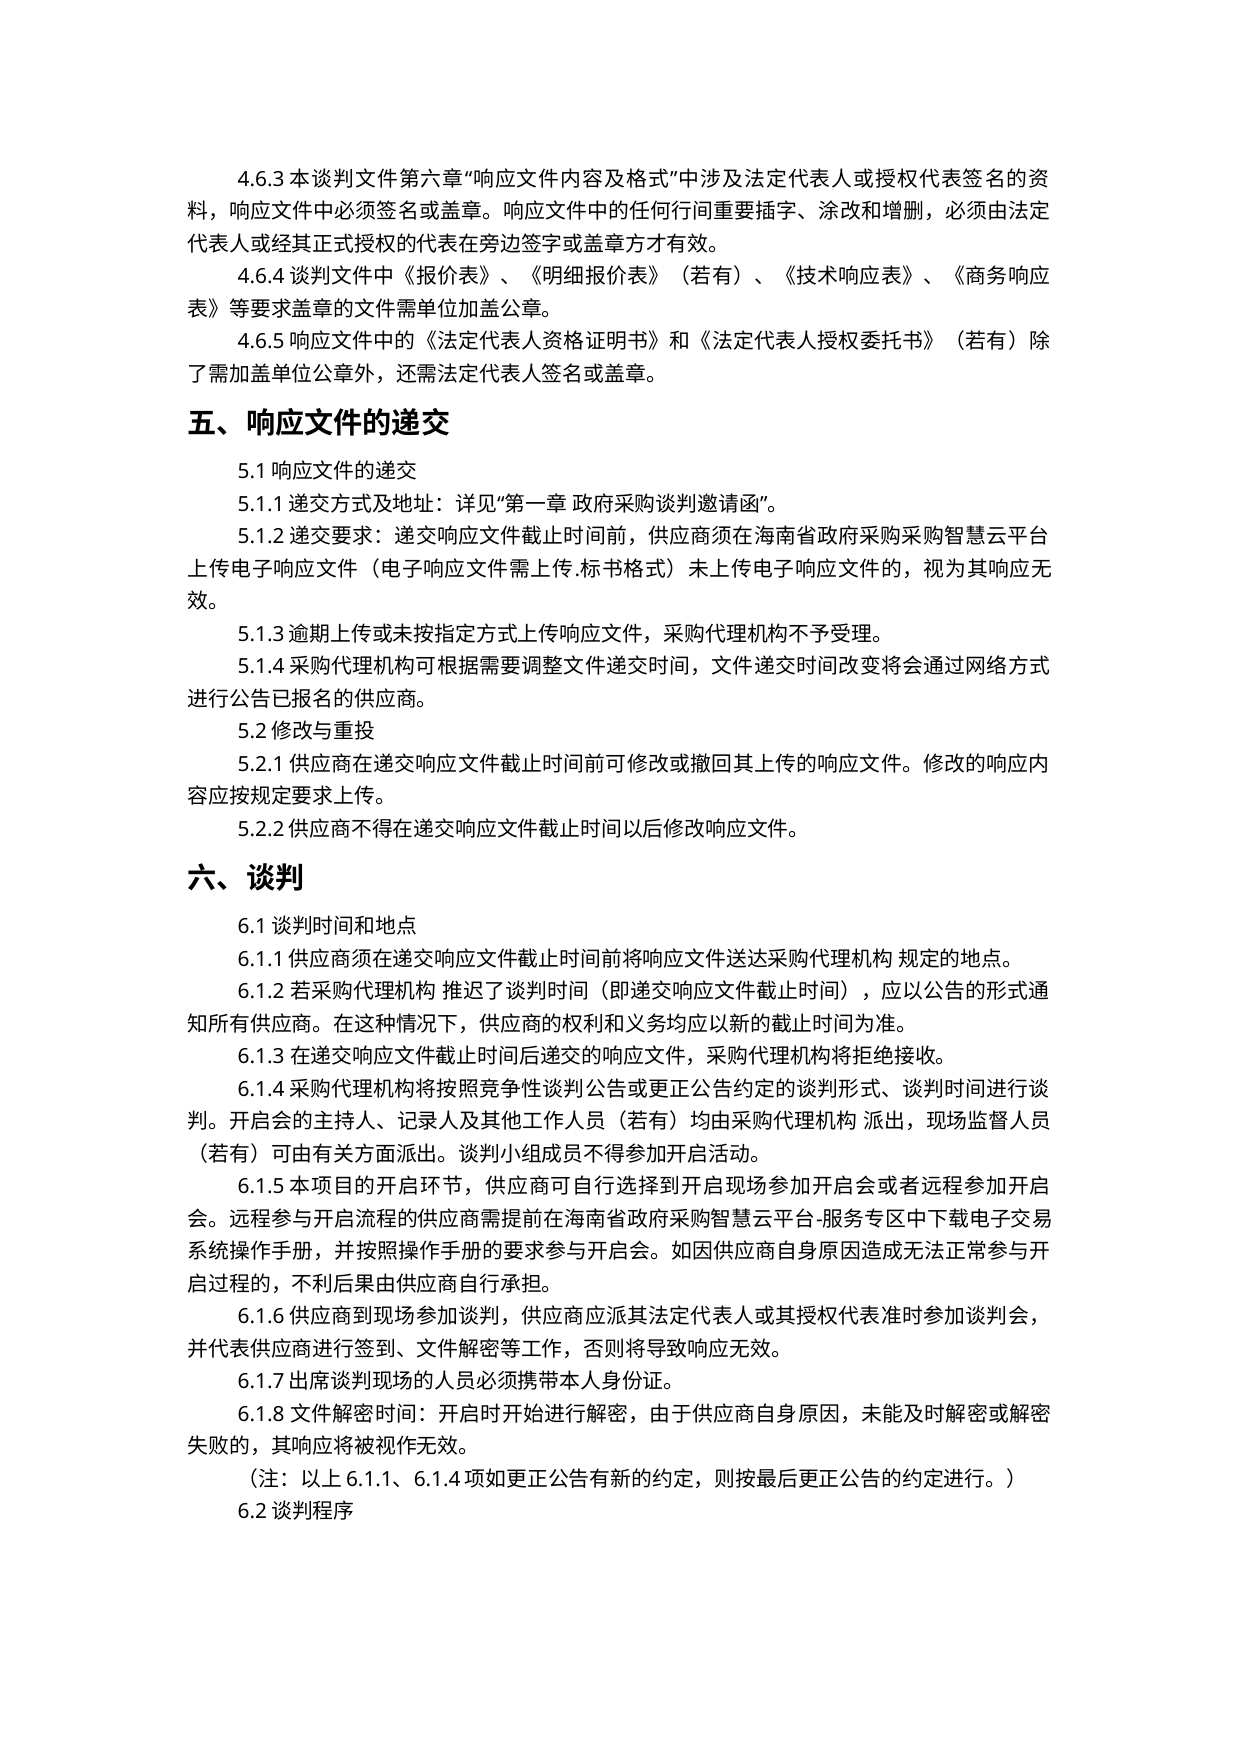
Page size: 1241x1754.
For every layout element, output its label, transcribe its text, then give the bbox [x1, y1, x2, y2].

text 5.1.1递交方式及地址：详见“第一章 政府采购谈判邀请函”。 [187, 487, 1053, 519]
text 6.1.4采购代理机构将按照竞争性谈判公告或更正公告约定的谈判形式、谈判时间进行谈判。开启会的主持人、记录人及其他工作人员（若有）均由采购代理机构 派出，现场监督人员（若有）可由有关方面派出。谈判小组成员不得参加开启活动。 [187, 1072, 1053, 1169]
text 5.2.2供应商不得在递交响应文件截止时间以后修改响应文件。 [187, 812, 1053, 844]
text 4.6.3本谈判文件第六章“响应文件内容及格式”中涉及法定代表人或授权代表签名的资料，响应文件中必须签名或盖章。响应文件中的任何行间重要插字、涂改和增删，必须由法定代表人或经其正式授权的代表在旁边签字或盖章方才有效。 [187, 162, 1053, 259]
text 五、响应文件的递交 [187, 389, 1053, 454]
text 6.1谈判时间和地点 [187, 909, 1053, 942]
text 6.1.7出席谈判现场的人员必须携带本人身份证。 [187, 1364, 1053, 1397]
text 6.1.6供应商到现场参加谈判，供应商应派其法定代表人或其授权代表准时参加谈判会，并代表供应商进行签到、文件解密等工作，否则将导致响应无效。 [187, 1299, 1053, 1364]
text 5.1.3逾期上传或未按指定方式上传响应文件，采购代理机构不予受理。 [187, 617, 1053, 649]
text 5.2修改与重投 [187, 714, 1053, 747]
text 6.2谈判程序 [187, 1494, 1053, 1527]
text 5.1响应文件的递交 [187, 454, 1053, 487]
text 5.1.4采购代理机构可根据需要调整文件递交时间，文件递交时间改变将会通过网络方式进行公告已报名的供应商。 [187, 649, 1053, 714]
text 6.1.3 在递交响应文件截止时间后递交的响应文件，采购代理机构将拒绝接收。 [187, 1039, 1053, 1072]
text 4.6.4谈判文件中《报价表》、《明细报价表》（若有）、《技术响应表》、《商务响应表》等要求盖章的文件需单位加盖公章。 [187, 259, 1053, 324]
text （注：以上6.1.1、6.1.4项如更正公告有新的约定，则按最后更正公告的约定进行。） [187, 1462, 1053, 1494]
text 5.2.1供应商在递交响应文件截止时间前可修改或撤回其上传的响应文件。修改的响应内容应按规定要求上传。 [187, 747, 1053, 812]
text 4.6.5响应文件中的《法定代表人资格证明书》和《法定代表人授权委托书》（若有）除了需加盖单位公章外，还需法定代表人签名或盖章。 [187, 324, 1053, 389]
text 5.1.2递交要求：递交响应文件截止时间前，供应商须在海南省政府采购采购智慧云平台上传电子响应文件（电子响应文件需上传.标书格式）未上传电子响应文件的，视为其响应无效。 [187, 519, 1053, 617]
text 6.1.5本项目的开启环节，供应商可自行选择到开启现场参加开启会或者远程参加开启会。远程参与开启流程的供应商需提前在海南省政府采购智慧云平台-服务专区中下载电子交易系统操作手册，并按照操作手册的要求参与开启会。如因供应商自身原因造成无法正常参与开启过程的，不利后果由供应商自行承担。 [187, 1169, 1053, 1299]
text 6.1.8 文件解密时间：开启时开始进行解密，由于供应商自身原因，未能及时解密或解密失败的，其响应将被视作无效。 [187, 1397, 1053, 1462]
text 六、谈判 [187, 844, 1053, 909]
text 6.1.1供应商须在递交响应文件截止时间前将响应文件送达采购代理机构 规定的地点。 [187, 942, 1053, 974]
text 6.1.2 若采购代理机构 推迟了谈判时间（即递交响应文件截止时间），应以公告的形式通知所有供应商。在这种情况下，供应商的权利和义务均应以新的截止时间为准。 [187, 974, 1053, 1039]
